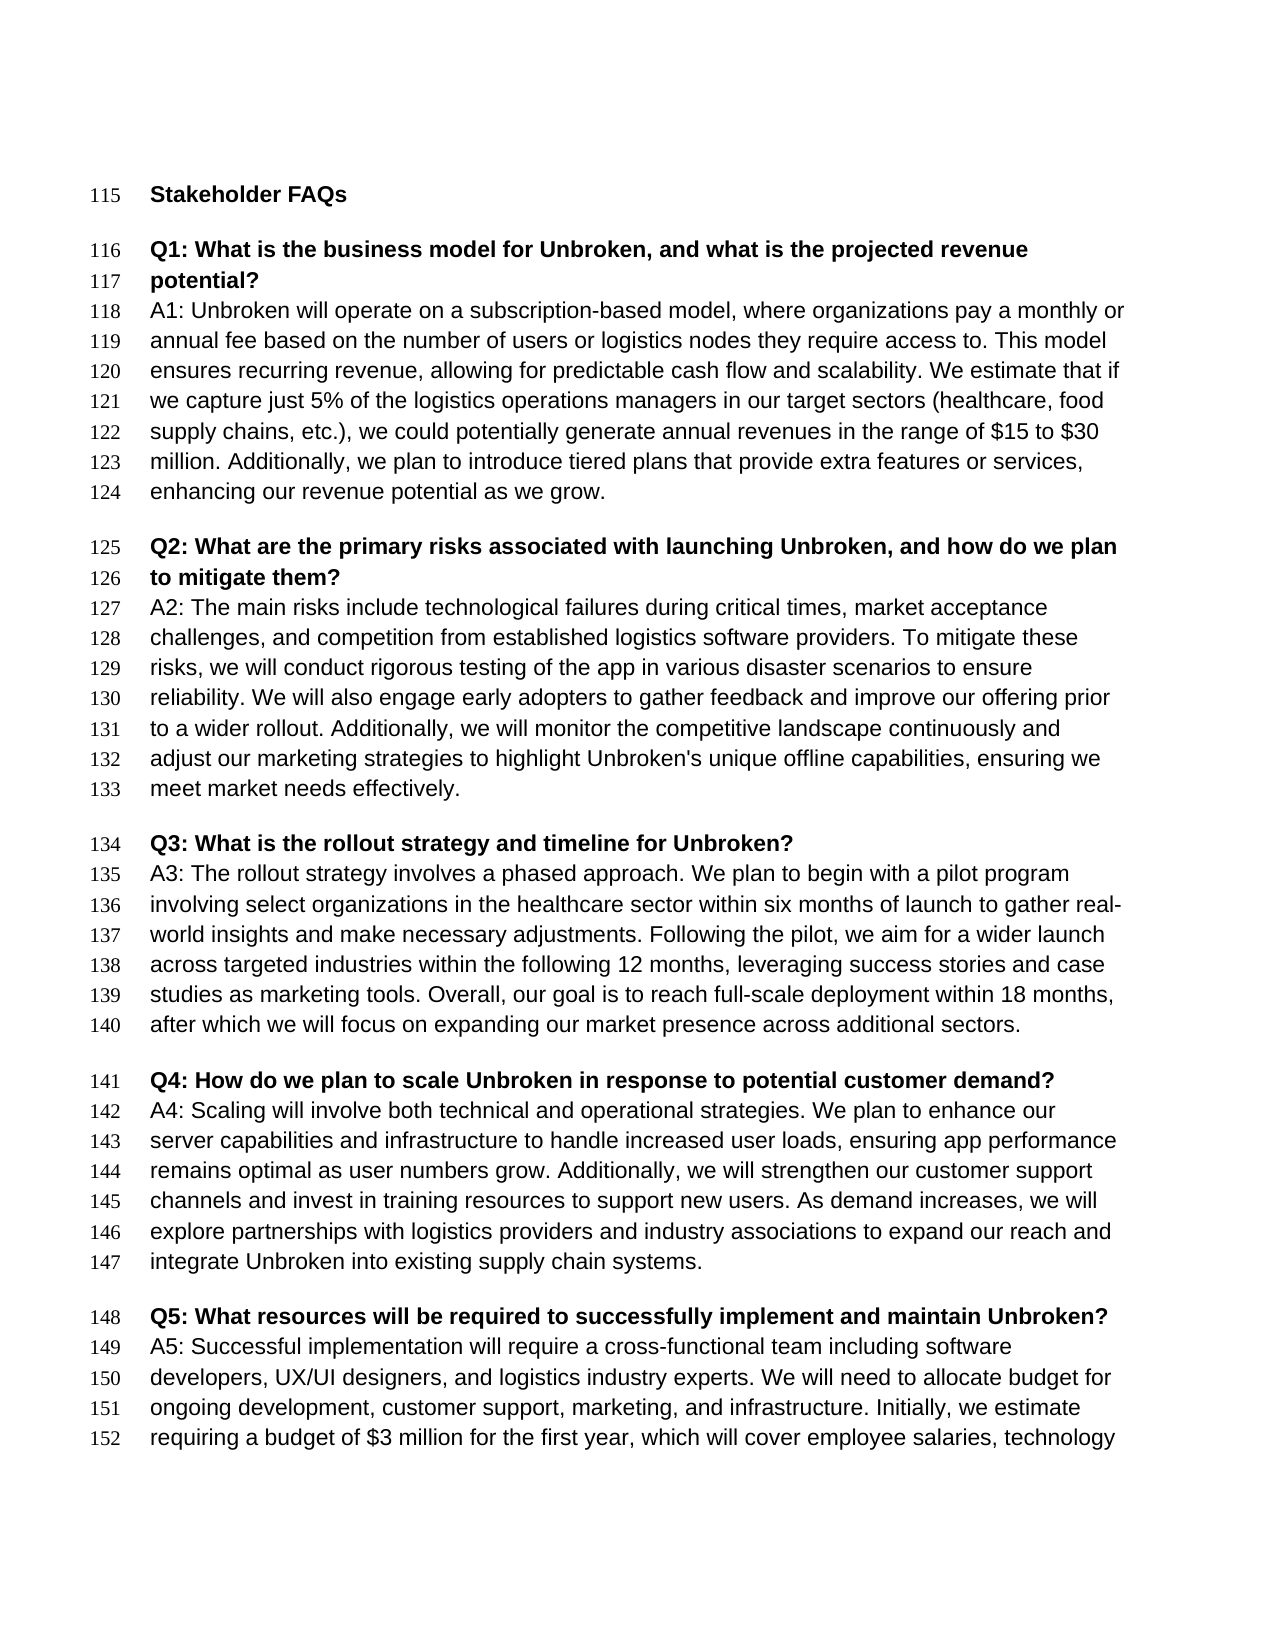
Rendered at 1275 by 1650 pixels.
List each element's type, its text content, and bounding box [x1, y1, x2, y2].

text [150, 1333, 1125, 1450]
text A4: Scaling will involve both technical and operational strategies. We plan to enhance our server capabilities and infrastructure to handle increased user loads, ensuring app performance remains optimal as user numbers grow. Additionally, we will strengthen our customer support channels and invest in training resources to support new users. As demand increases, we will explore partnerships with logistics providers and industry associations to expand our reach and integrate Unbroken into existing supply chain systems. [150, 1097, 1125, 1274]
text A2: The main risks include technological failures during critical times, market acceptance challenges, and competition from established logistics software providers. To mitigate these risks, we will conduct rigorous testing of the app in various disaster scenarios to ensure reliability. We will also engage early adopters to gather feedback and improve our offering prior to a wider rollout. Additionally, we will monitor the competitive landscape continuously and adjust our marketing strategies to highlight Unbroken's unique offline capabilities, ensuring we meet market needs effectively. [150, 594, 1125, 801]
text Q3: What is the rollout strategy and timeline for Unbroken? [150, 830, 1125, 857]
text Q1: What is the business model for Unbroken, and what is the projected revenue potential? [150, 236, 1125, 293]
subtitle Stakeholder FAQs [150, 181, 1094, 208]
text Q4: How do we plan to scale Unbroken in response to potential customer demand? [150, 1067, 1125, 1093]
text Q5: What resources will be required to successfully implement and maintain Unbroken? [150, 1303, 1125, 1329]
text Q2: What are the primary risks associated with launching Unbroken, and how do we plan to mitigate them? [150, 533, 1125, 590]
text A3: The rollout strategy involves a phased approach. We plan to begin with a pilot program involving select organizations in the healthcare sector within six months of launch to gather real-world insights and make necessary adjustments. Following the pilot, we aim for a wider launch across targeted industries within the following 12 months, leveraging success stories and case studies as marketing tools. Overall, our goal is to reach full-scale deployment within 18 months, after which we will focus on expanding our market presence across additional sectors. [150, 860, 1125, 1038]
text A1: Unbroken will operate on a subscription-based model, where organizations pay a monthly or annual fee based on the number of users or logistics nodes they require access to. This model ensures recurring revenue, allowing for predictable cash flow and scalability. We estimate that if we capture just 5% of the logistics operations managers in our target sectors (healthcare, food supply chains, etc.), we could potentially generate annual revenues in the range of $15 to $30 million. Additionally, we plan to introduce tiered plans that provide extra features or services, enhancing our revenue potential as we grow. [150, 297, 1125, 504]
